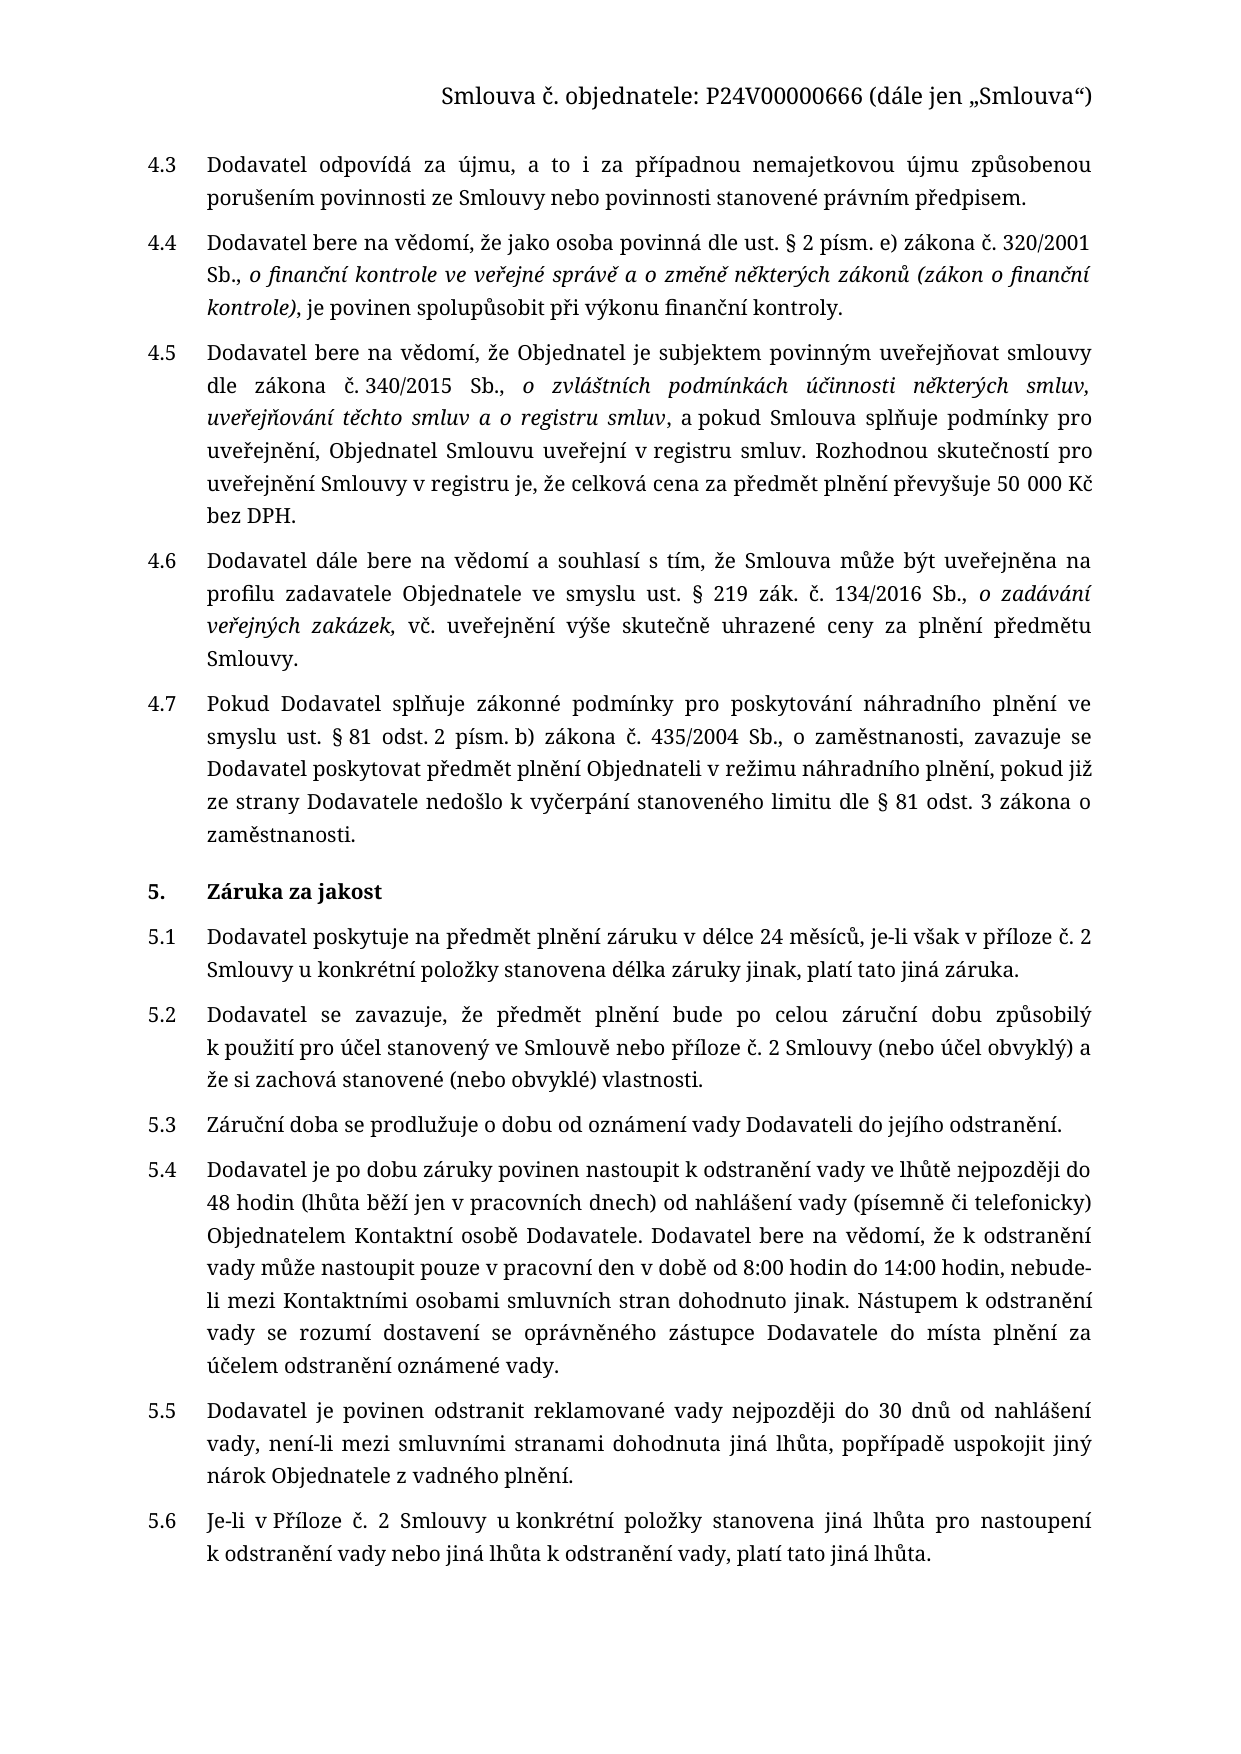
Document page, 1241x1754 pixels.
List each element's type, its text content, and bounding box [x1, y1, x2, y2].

list Dodavatel bere na vědomí, že Objednatel je subjektem povinným uveřejňovat smlouvy dle zákona č. 340/2015 Sb., o zvláštních podmínkách účinnosti některých smluv, uveřejňování těchto smluv a o registru smluv, a pokud Smlouva splňuje podmínky pro uveřejnění, Objednatel Smlouvu uveřejní v registru smluv. Rozhodnou skutečností pro uveřejnění Smlouvy v registru je, že celková cena za předmět plnění převyšuje 50 000 Kč bez DPH. [148, 338, 1093, 530]
list Dodavatel je povinen odstranit reklamované vady nejpozději do 30 dnů od nahlášení vady, není-li mezi smluvními stranami dohodnuta jiná lhůta, popřípadě uspokojit jiný nárok Objednatele z vadného plnění. [148, 1396, 1093, 1490]
list Je-li v Příloze č. 2 Smlouvy u konkrétní položky stanovena jiná lhůta pro nastoupení k odstranění vady nebo jiná lhůta k odstranění vady, platí tato jiná lhůta. [148, 1507, 1093, 1568]
list Dodavatel bere na vědomí, že jako osoba povinná dle ust. § 2 písm. e) zákona č. 320/2001 Sb., o finanční kontrole ve veřejné správě a o změně některých zákonů (zákon o finanční kontrole), je povinen spolupůsobit při výkonu finanční kontroly. [148, 228, 1093, 322]
list Záruka za jakost [148, 877, 1093, 906]
list Dodavatel poskytuje na předmět plnění záruku v délce 24 měsíců, je-li však v příloze č. 2 Smlouvy u konkrétní položky stanovena délka záruky jinak, platí tato jiná záruka. [148, 922, 1093, 983]
list Pokud Dodavatel splňuje zákonné podmínky pro poskytování náhradního plnění ve smyslu ust. § 81 odst. 2 písm. b) zákona č. 435/2004 Sb., o zaměstnanosti, zavazuje se Dodavatel poskytovat předmět plnění Objednateli v režimu náhradního plnění, pokud již ze strany Dodavatele nedošlo k vyčerpání stanoveného limitu dle § 81 odst. 3 zákona o zaměstnanosti. [148, 689, 1093, 848]
list Dodavatel se zavazuje, že předmět plnění bude po celou záruční dobu způsobilý k použití pro účel stanovený ve Smlouvě nebo příloze č. 2 Smlouvy (nebo účel obvyklý) a že si zachová stanovené (nebo obvyklé) vlastnosti. [148, 1000, 1093, 1094]
list Záruční doba se prodlužuje o dobu od oznámení vady Dodavateli do jejího odstranění. [148, 1110, 1093, 1139]
list Dodavatel dále bere na vědomí a souhlasí s tím, že Smlouva může být uveřejněna na profilu zadavatele Objednatele ve smyslu ust. § 219 zák. č. 134/2016 Sb., o zadávání veřejných zakázek, vč. uveřejnění výše skutečně uhrazené ceny za plnění předmětu Smlouvy. [148, 546, 1093, 673]
list Dodavatel odpovídá za újmu, a to i za případnou nemajetkovou újmu způsobenou porušením povinnosti ze Smlouvy nebo povinnosti stanovené právním předpisem. [148, 150, 1093, 211]
list Dodavatel je po dobu záruky povinen nastoupit k odstranění vady ve lhůtě nejpozději do 48 hodin (lhůta běží jen v pracovních dnech) od nahlášení vady (písemně či telefonicky) Objednatelem Kontaktní osobě Dodavatele. Dodavatel bere na vědomí, že k odstranění vady může nastoupit pouze v pracovní den v době od 8:00 hodin do 14:00 hodin, nebude-li mezi Kontaktními osobami smluvních stran dohodnuto jinak. Nástupem k odstranění vady se rozumí dostavení se oprávněného zástupce Dodavatele do místa plnění za účelem odstranění oznámené vady. [148, 1156, 1093, 1379]
